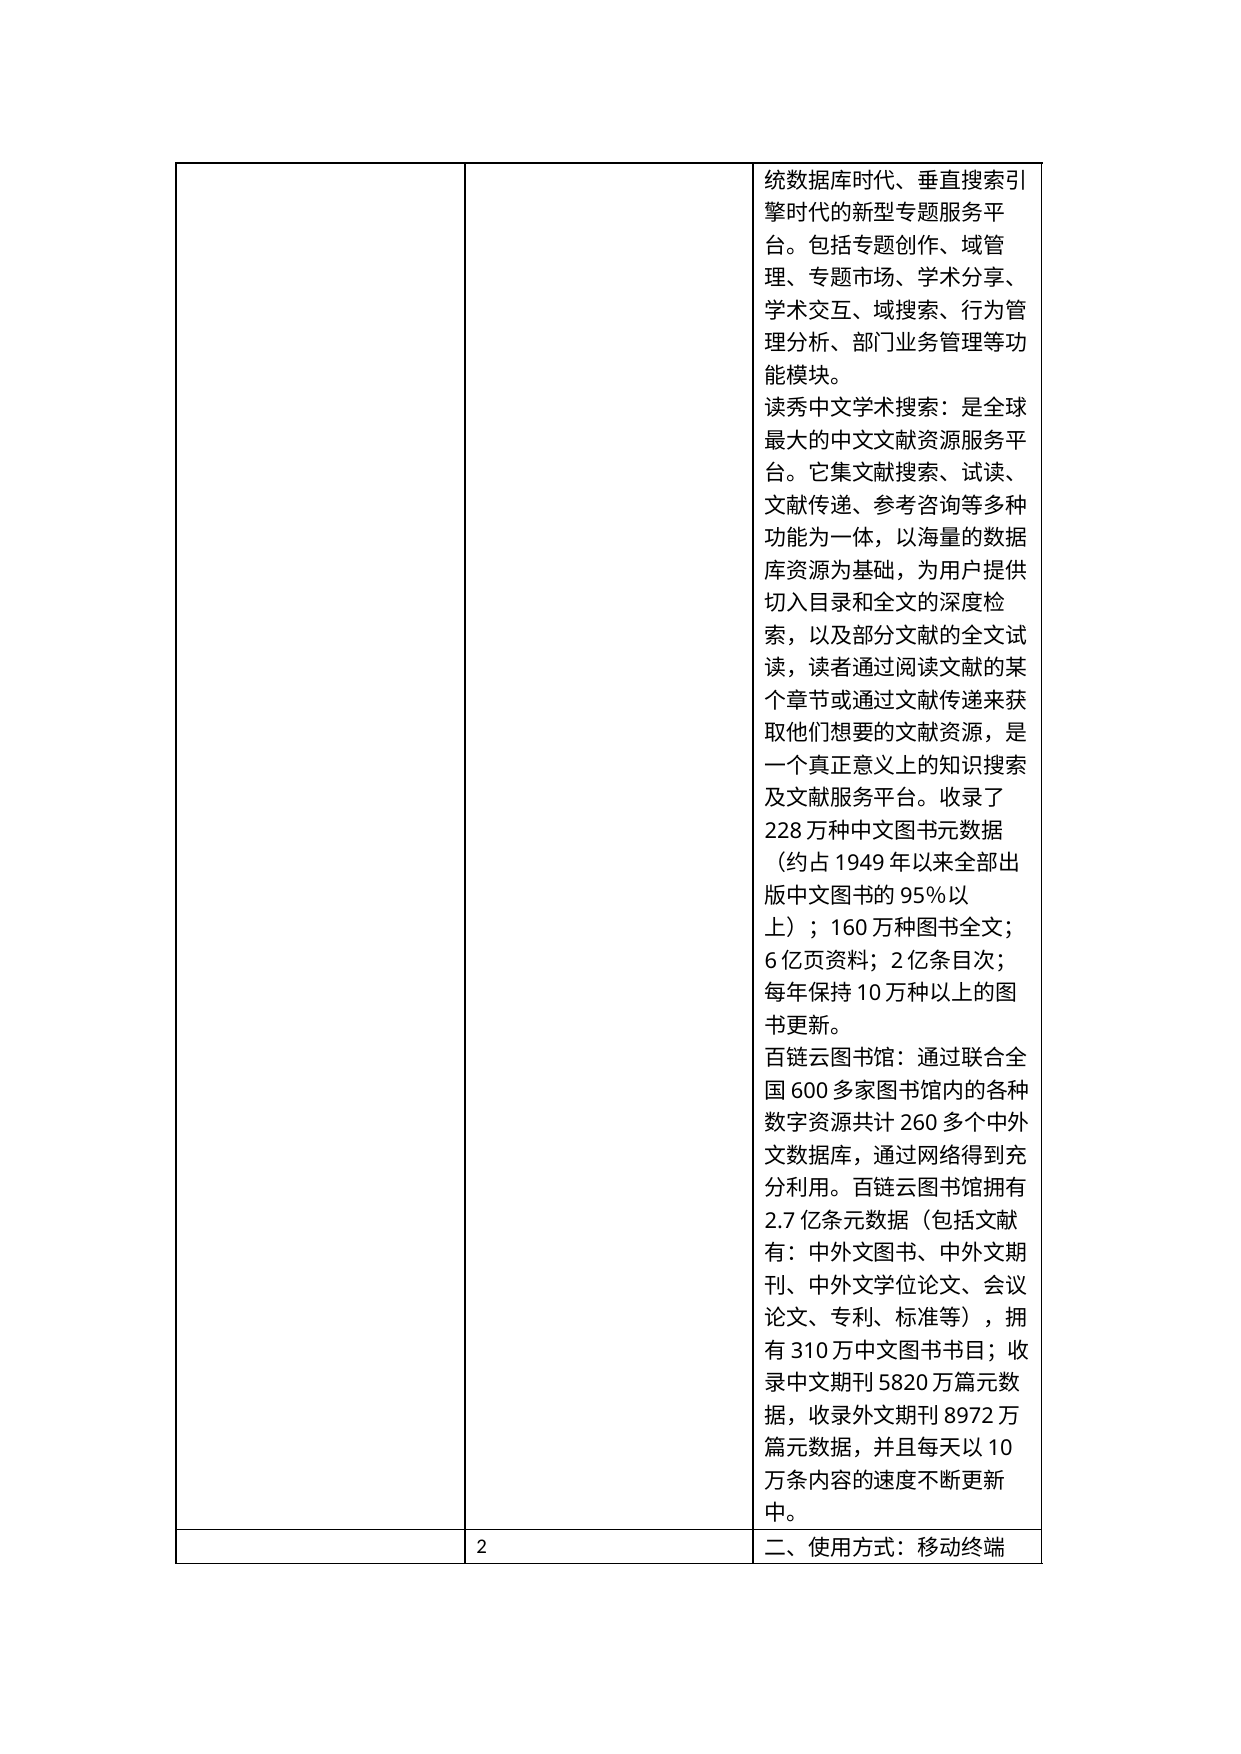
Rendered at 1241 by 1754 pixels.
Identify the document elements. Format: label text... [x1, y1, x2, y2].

table_cell [177, 164, 464, 1528]
table_cell 二、使用方式：移动终端+远程访问 [754, 1530, 1041, 1563]
table_cell 1 [466, 164, 752, 1528]
table_cell 2 [466, 1530, 752, 1563]
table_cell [754, 164, 1041, 1528]
table_cell [177, 1530, 464, 1563]
